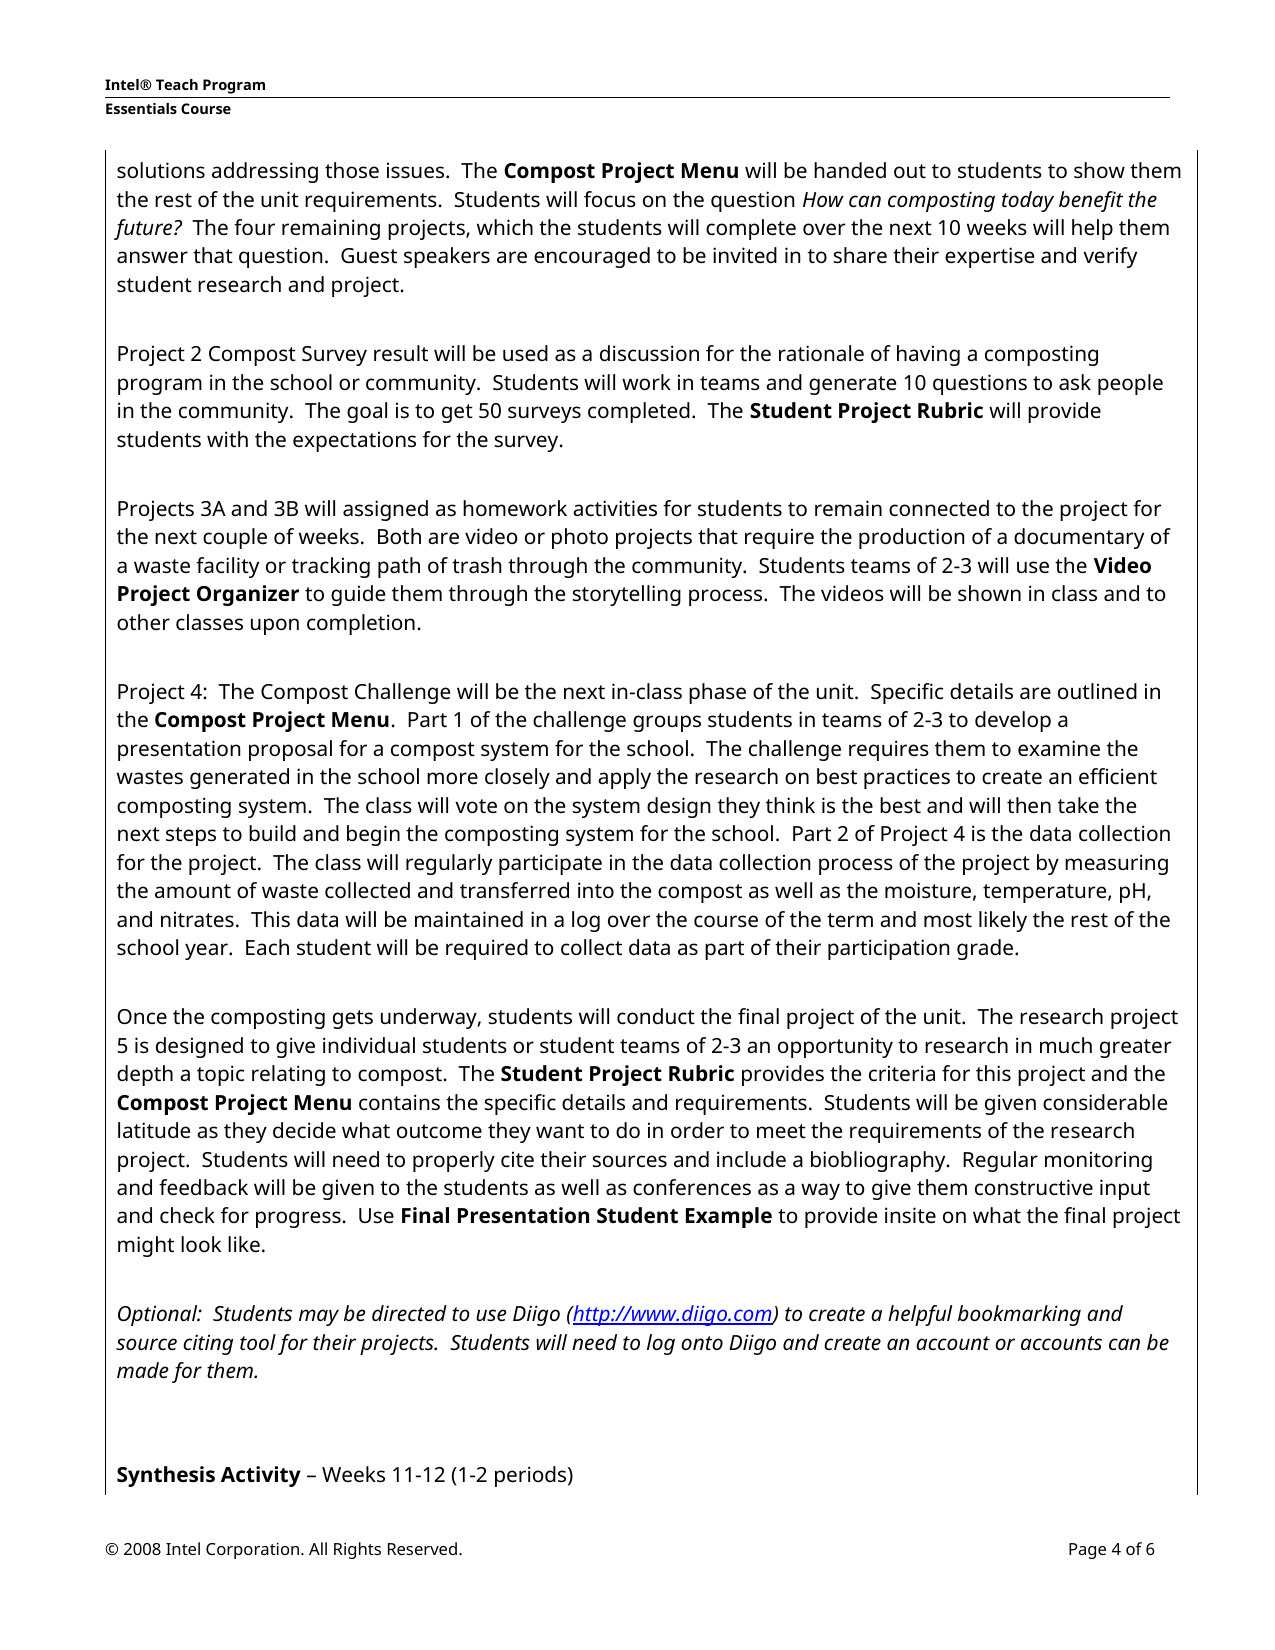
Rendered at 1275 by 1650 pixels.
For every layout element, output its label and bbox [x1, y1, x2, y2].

table_cell [106, 150, 1197, 1495]
